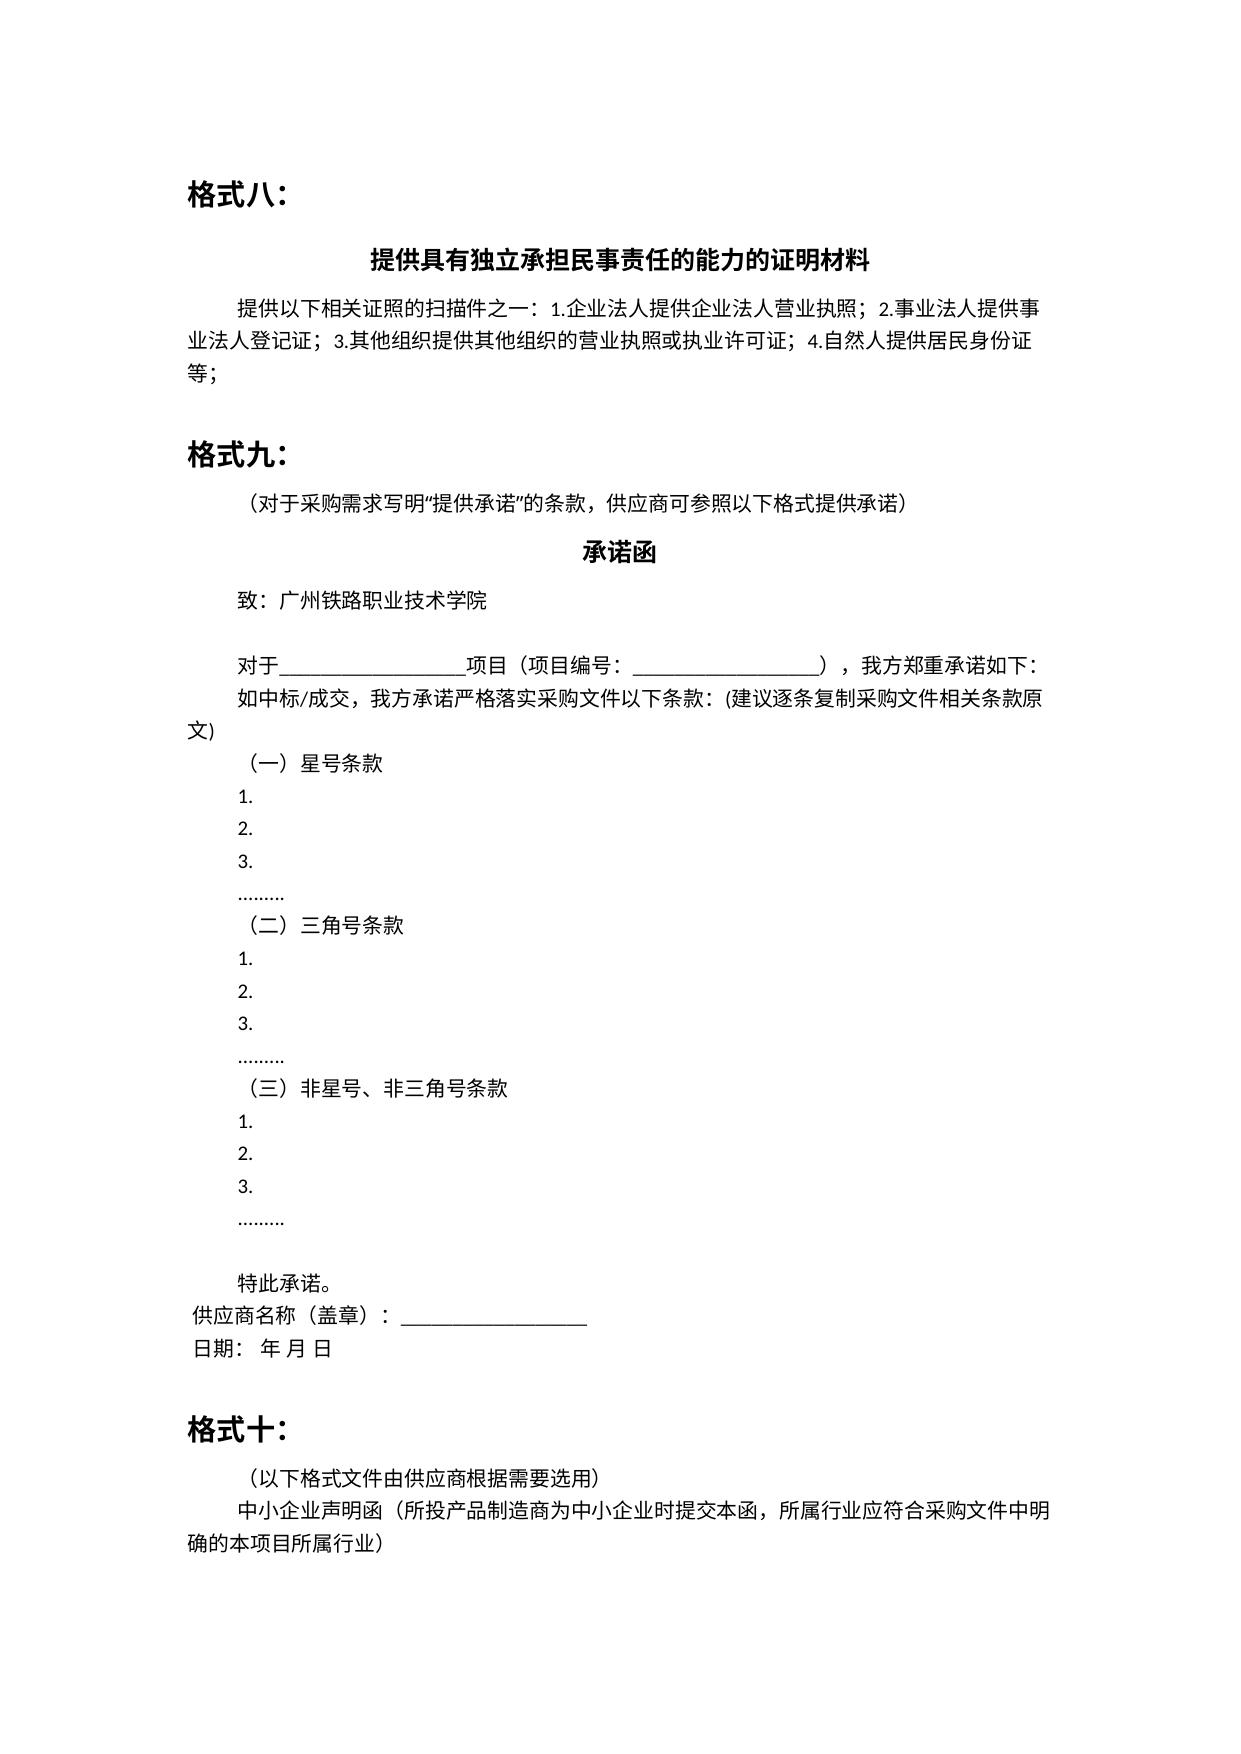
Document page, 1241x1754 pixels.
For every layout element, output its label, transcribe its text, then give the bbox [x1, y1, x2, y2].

text 日期： 年 月 日 [187, 1332, 1053, 1364]
text ......... [187, 877, 1053, 909]
text ......... [187, 1202, 1053, 1267]
text ......... [187, 1039, 1053, 1072]
text 2. [187, 1137, 1053, 1169]
text 供应商名称（盖章）：__________________ [187, 1299, 1053, 1332]
text 致：广州铁路职业技术学院 [187, 584, 1053, 649]
text （对于采购需求写明“提供承诺”的条款，供应商可参照以下格式提供承诺） [187, 487, 1053, 519]
text 2. [187, 812, 1053, 844]
text 3. [187, 1169, 1053, 1202]
text 提供以下相关证照的扫描件之一：1.企业法人提供企业法人营业执照；2.事业法人提供事业法人登记证；3.其他组织提供其他组织的营业执照或执业许可证；4.自然人提供居民身份证等； [187, 292, 1053, 389]
text （以下格式文件由供应商根据需要选用） [187, 1462, 1053, 1494]
text 特此承诺。 [187, 1267, 1053, 1299]
text 中小企业声明函（所投产品制造商为中小企业时提交本函，所属行业应符合采购文件中明确的本项目所属行业） [187, 1494, 1053, 1559]
text 3. [187, 844, 1053, 877]
text 1. [187, 1104, 1053, 1137]
text 格式八： [187, 162, 1053, 227]
text 2. [187, 974, 1053, 1007]
text 3. [187, 1007, 1053, 1039]
text 对于__________________项目（项目编号：__________________），我方郑重承诺如下： [187, 649, 1053, 682]
text （一）星号条款 [187, 747, 1053, 779]
text 提供具有独立承担民事责任的能力的证明材料 [187, 227, 1053, 292]
text （二）三角号条款 [187, 909, 1053, 942]
text 格式九： [187, 422, 1053, 487]
text 格式十： [187, 1397, 1053, 1462]
text （三）非星号、非三角号条款 [187, 1072, 1053, 1104]
text 1. [187, 942, 1053, 974]
text 如中标/成交，我方承诺严格落实采购文件以下条款：(建议逐条复制采购文件相关条款原文) [187, 682, 1053, 747]
text 承诺函 [187, 519, 1053, 584]
text 1. [187, 779, 1053, 812]
